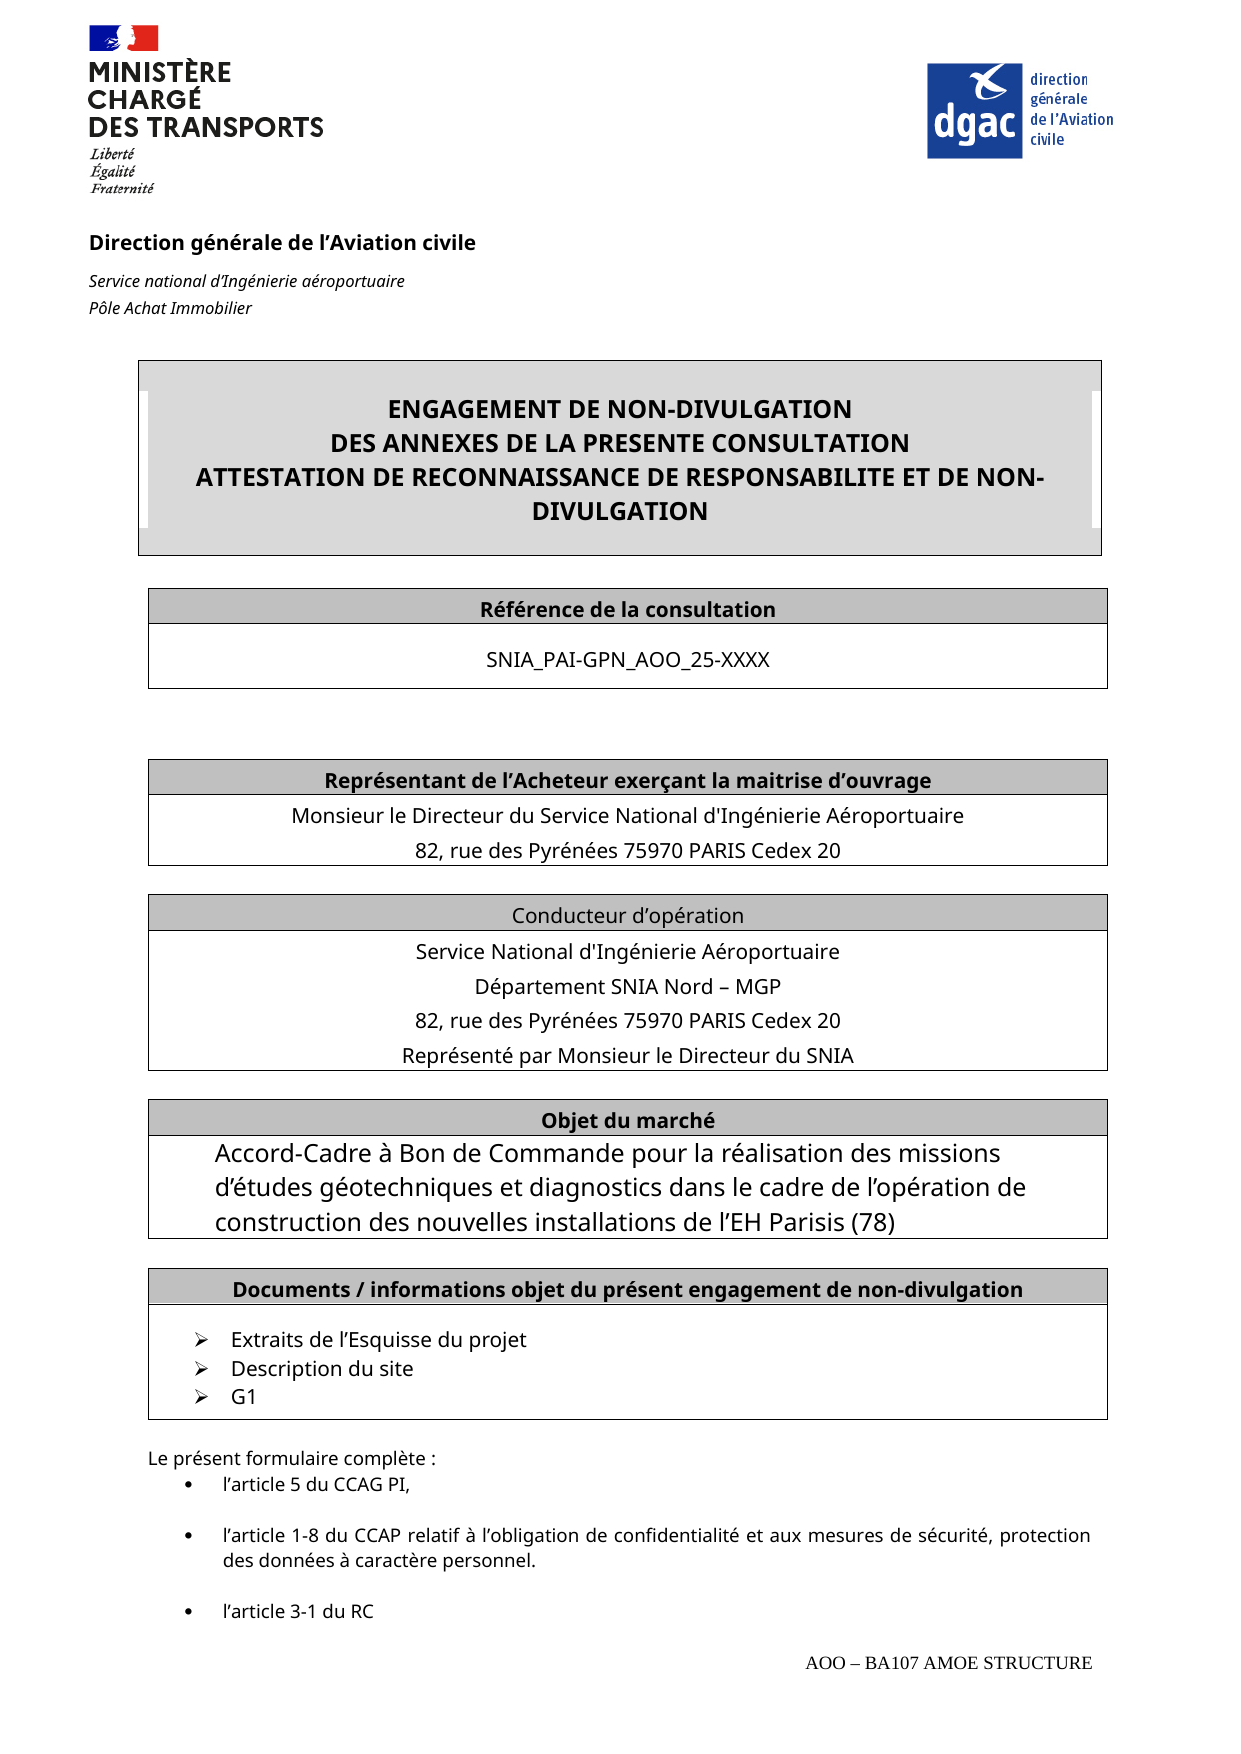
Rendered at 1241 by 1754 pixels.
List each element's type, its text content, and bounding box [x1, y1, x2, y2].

table_cell Service National d'Ingénierie Aéroportuaire Département SNIA Nord – MGP 82, rue des Pyrénées 75970 PARIS Cedex 20 Représenté par Monsieur le Directeur du SNIA [149, 931, 1107, 1070]
table_header Représentant de l’Acheteur exerçant la maitrise d’ouvrage [149, 760, 1107, 794]
table_cell Monsieur le Directeur du Service National d'Ingénierie Aéroportuaire 82, rue des Pyrénées 75970 PARIS Cedex 20 [149, 795, 1107, 865]
table_header Référence de la consultation [149, 589, 1107, 623]
list l’article 3-1 du RC [185, 1599, 1092, 1624]
table_cell Service national d’Ingénierie aéroportuaire Pôle Achat Immobilier [0, 265, 1039, 343]
text ENGAGEMENT DE NON-DIVULGATION [148, 391, 1092, 425]
list l’article 1-8 du CCAP relatif à l’obligation de confidentialité et aux mesures de sécurité, protection des données à caractère personnel. [185, 1522, 1092, 1573]
table_header Documents / informations objet du présent engagement de non-divulgation [149, 1269, 1107, 1303]
table_header Objet du marché [149, 1100, 1107, 1135]
list l’article 5 du CCAG PI, [185, 1471, 1092, 1497]
text Le présent formulaire complète : [148, 1446, 1092, 1471]
picture [0, 0, 1208, 240]
table_header Direction générale de l’Aviation civile [0, 228, 1039, 265]
table_header Conducteur d’opération [149, 895, 1107, 930]
text ATTESTATION DE RECONNAISSANCE DE RESPONSABILITE ET DE NON-DIVULGATION [148, 459, 1092, 524]
table_cell Extraits de l’Esquisse du projet Description du site G1 [149, 1305, 1107, 1419]
table_cell Accord-Cadre à Bon de Commande pour la réalisation des missions d’études géotechniques et diagnostics dans le cadre de l’opération de construction des nouvelles installations de l’EH Parisis (78) [149, 1136, 1107, 1238]
text DES ANNEXES DE LA PRESENTE CONSULTATION [148, 425, 1092, 459]
table_cell SNIA_PAI-GPN_AOO_25-XXXX [149, 624, 1107, 688]
